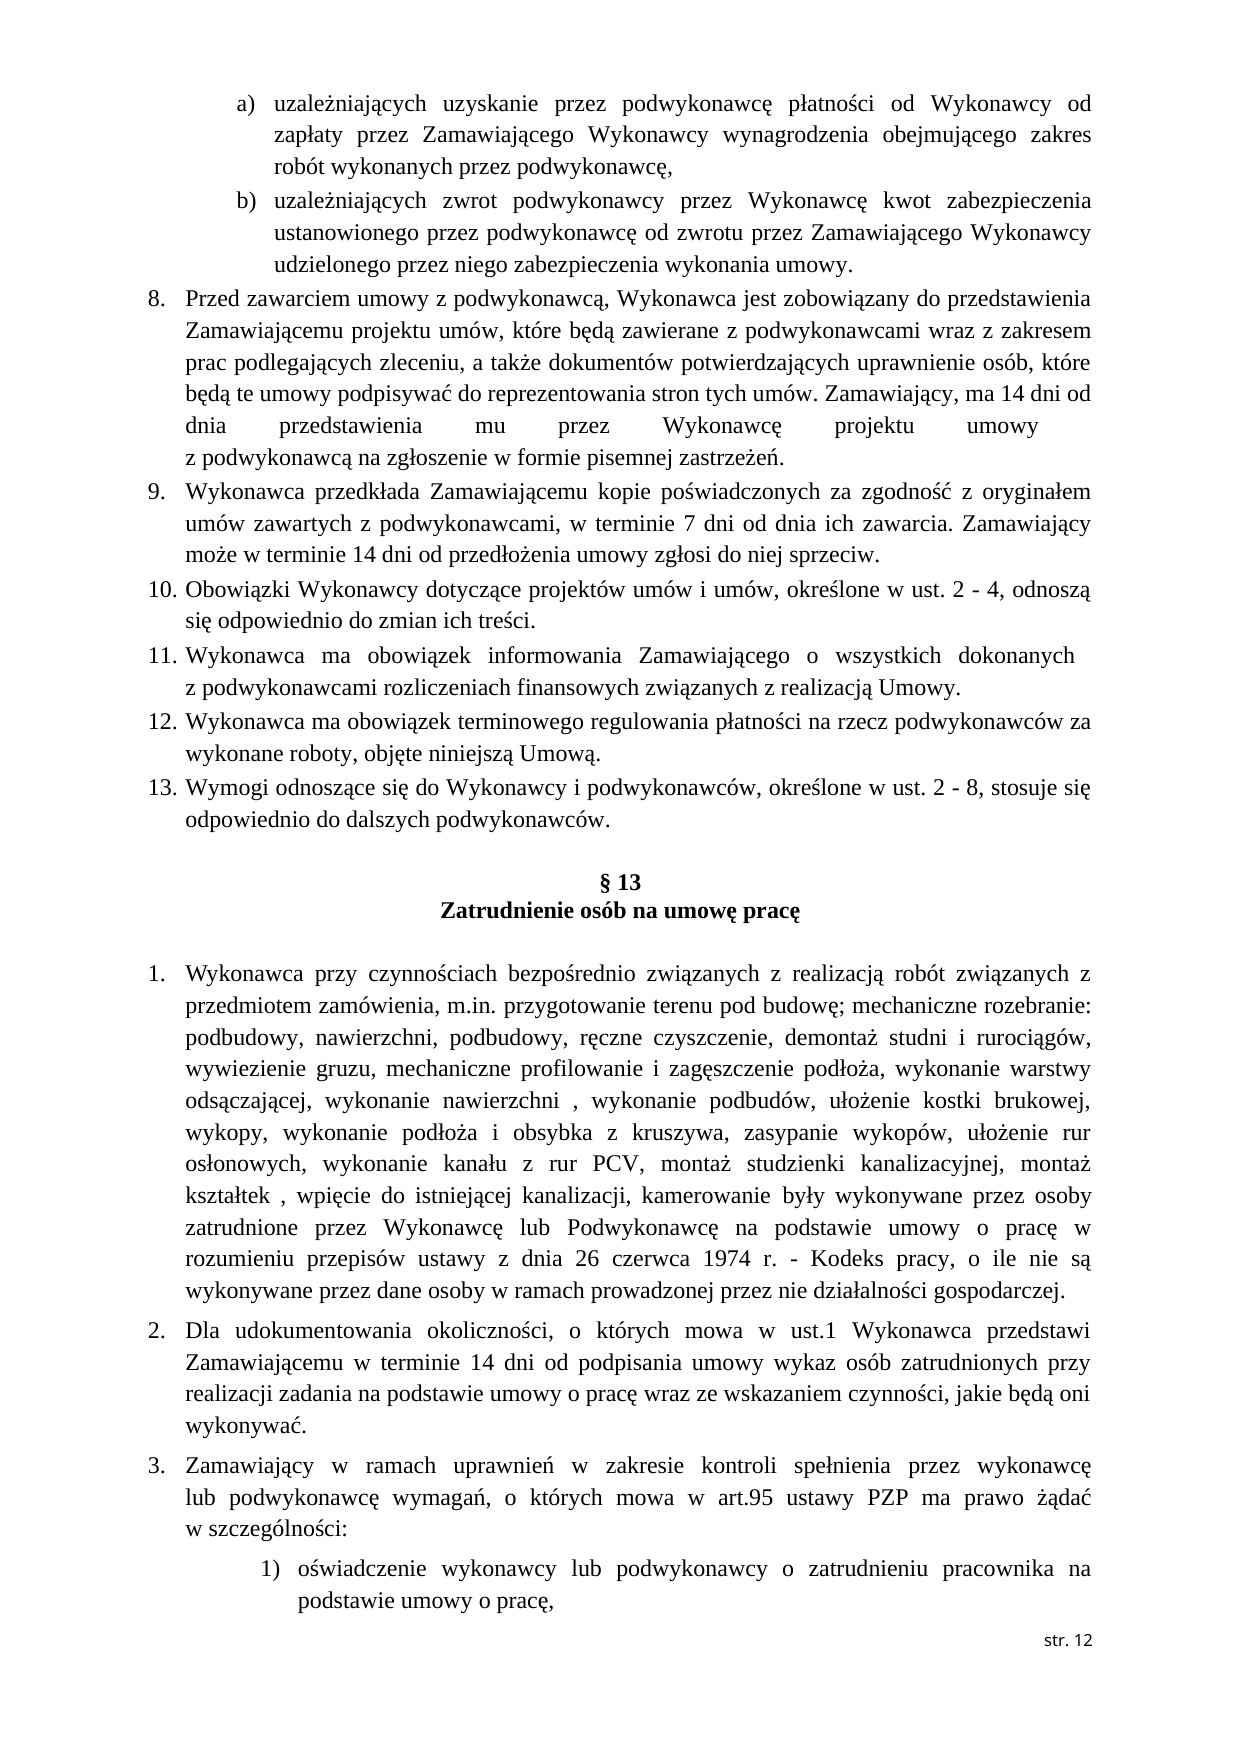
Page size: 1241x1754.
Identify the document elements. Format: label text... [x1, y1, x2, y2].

list Obowiązki Wykonawcy dotyczące projektów umów i umów, określone w ust. 2 - 4, odnoszą się odpowiednio do zmian ich treści. [148, 575, 1092, 634]
text § 13 [148, 868, 1092, 896]
list Dla udokumentowania okoliczności, o których mowa w ust.1 Wykonawca przedstawi Zamawiającemu w terminie 14 dni od podpisania umowy wykaz osób zatrudnionych przy realizacji zadania na podstawie umowy o pracę wraz ze wskazaniem czynności, jakie będą oni wykonywać. [148, 1316, 1092, 1439]
text Zatrudnienie osób na umowę pracę [148, 896, 1092, 923]
list Wykonawca ma obowiązek informowania Zamawiającego o wszystkich dokonanych z podwykonawcami rozliczeniach finansowych związanych z realizacją Umowy. [148, 641, 1092, 700]
list uzależniających zwrot podwykonawcy przez Wykonawcę kwot zabezpieczenia ustanowionego przez podwykonawcę od zwrotu przez Zamawiającego Wykonawcy udzielonego przez niego zabezpieczenia wykonania umowy. [236, 186, 1092, 277]
list uzależniających uzyskanie przez podwykonawcę płatności od Wykonawcy od zapłaty przez Zamawiającego Wykonawcy wynagrodzenia obejmującego zakres robót wykonanych przez podwykonawcę, [236, 89, 1092, 179]
list Wykonawca ma obowiązek terminowego regulowania płatności na rzecz podwykonawców za wykonane roboty, objęte niniejszą Umową. [148, 707, 1092, 766]
list Wykonawca przy czynnościach bezpośrednio związanych z realizacją robót związanych z przedmiotem zamówienia, m.in. przygotowanie terenu pod budowę; mechaniczne rozebranie: podbudowy, nawierzchni, podbudowy, ręczne czyszczenie, demontaż studni i rurociągów, wywiezienie gruzu, mechaniczne profilowanie i zagęszczenie podłoża, wykonanie warstwy odsączającej, wykonanie nawierzchni , wykonanie podbudów, ułożenie kostki brukowej, wykopy, wykonanie podłoża i obsybka z kruszywa, zasypanie wykopów, ułożenie rur osłonowych, wykonanie kanału z rur PCV, montaż studzienki kanalizacyjnej, montaż kształtek , wpięcie do istniejącej kanalizacji, kamerowanie były wykonywane przez osoby zatrudnione przez Wykonawcę lub Podwykonawcę na podstawie umowy o pracę w rozumieniu przepisów ustawy z dnia 26 czerwca 1974 r. - Kodeks pracy, o ile nie są wykonywane przez dane osoby w ramach prowadzonej przez nie działalności gospodarczej. [148, 959, 1092, 1304]
list oświadczenie wykonawcy lub podwykonawcy o zatrudnieniu pracownika na podstawie umowy o pracę, [260, 1554, 1092, 1614]
list Wymogi odnoszące się do Wykonawcy i podwykonawców, określone w ust. 2 - 8, stosuje się odpowiednio do dalszych podwykonawców. [148, 773, 1092, 833]
list Przed zawarciem umowy z podwykonawcą, Wykonawca jest zobowiązany do przedstawienia Zamawiającemu projektu umów, które będą zawierane z podwykonawcami wraz z zakresem prac podlegających zleceniu, a także dokumentów potwierdzających uprawnienie osób, które będą te umowy podpisywać do reprezentowania stron tych umów. Zamawiający, ma 14 dni od dnia przedstawienia mu przez Wykonawcę projektu umowy z podwykonawcą na zgłoszenie w formie pisemnej zastrzeżeń. [148, 284, 1092, 470]
list Zamawiający w ramach uprawnień w zakresie kontroli spełnienia przez wykonawcę lub podwykonawcę wymagań, o których mowa w art.95 ustawy PZP ma prawo żądać w szczególności: [148, 1451, 1092, 1542]
list Wykonawca przedkłada Zamawiającemu kopie poświadczonych za zgodność z oryginałem umów zawartych z podwykonawcami, w terminie 7 dni od dnia ich zawarcia. Zamawiający może w terminie 14 dni od przedłożenia umowy zgłosi do niej sprzeciw. [148, 477, 1092, 568]
